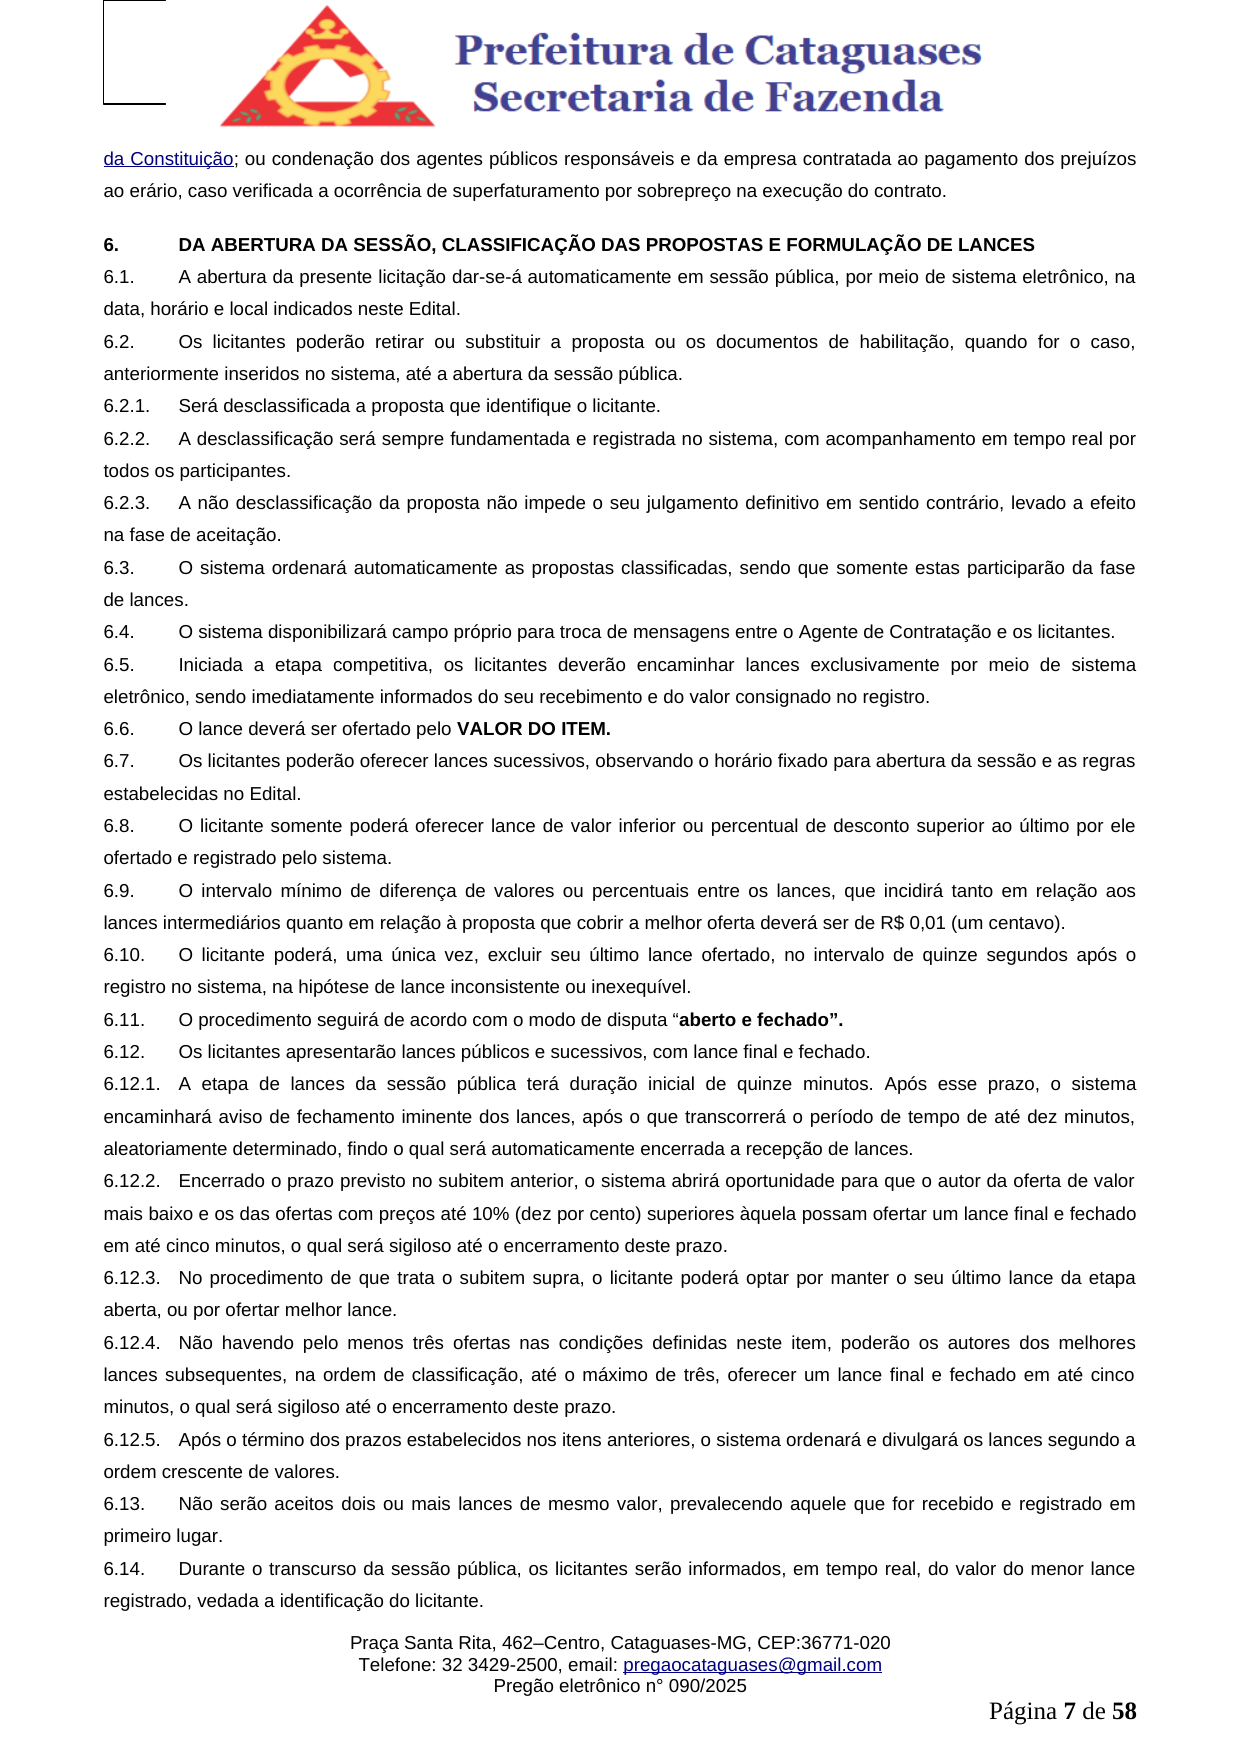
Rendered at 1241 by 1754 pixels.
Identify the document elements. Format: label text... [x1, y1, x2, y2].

list Será desclassificada a proposta que identifique o licitante. [103, 395, 1137, 417]
picture [165, 0, 1075, 148]
list A etapa de lances da sessão pública terá duração inicial de quinze minutos. Após esse prazo, o sistema encaminhará aviso de fechamento iminente dos lances, após o que transcorrerá o período de tempo de até dez minutos, aleatoriamente determinado, findo o qual será automaticamente encerrada a recepção de lances. [103, 1073, 1137, 1159]
list O sistema ordenará automaticamente as propostas classificadas, sendo que somente estas participarão da fase de lances. [103, 557, 1137, 610]
list No procedimento de que trata o subitem supra, o licitante poderá optar por manter o seu último lance da etapa aberta, ou por ofertar melhor lance. [103, 1267, 1137, 1321]
list Durante o transcurso da sessão pública, os licitantes serão informados, em tempo real, do valor do menor lance registrado, vedada a identificação do licitante. [103, 1558, 1137, 1611]
list DA ABERTURA DA SESSÃO, CLASSIFICAÇÃO DAS PROPOSTAS E FORMULAÇÃO DE LANCES [103, 234, 1137, 255]
list O licitante poderá, uma única vez, excluir seu último lance ofertado, no intervalo de quinze segundos após o registro no sistema, na hipótese de lance inconsistente ou inexequível. [103, 944, 1137, 998]
list Os licitantes apresentarão lances públicos e sucessivos, com lance final e fechado. [103, 1041, 1137, 1062]
list O procedimento seguirá de acordo com o modo de disputa “aberto e fechado”. [103, 1009, 1137, 1030]
list Não havendo pelo menos três ofertas nas condições definidas neste item, poderão os autores dos melhores lances subsequentes, na ordem de classificação, até o máximo de três, oferecer um lance final e fechado em até cinco minutos, o qual será sigiloso até o encerramento deste prazo. [103, 1332, 1137, 1418]
list A não desclassificação da proposta não impede o seu julgamento definitivo em sentido contrário, levado a efeito na fase de aceitação. [103, 492, 1137, 546]
list Após o término dos prazos estabelecidos nos itens anteriores, o sistema ordenará e divulgará os lances segundo a ordem crescente de valores. [103, 1428, 1137, 1482]
list O lance deverá ser ofertado pelo VALOR DO ITEM. [103, 718, 1137, 739]
list O sistema disponibilizará campo próprio para troca de mensagens entre o Agente de Contratação e os licitantes. [103, 621, 1137, 643]
list Não serão aceitos dois ou mais lances de mesmo valor, prevalecendo aquele que for recebido e registrado em primeiro lugar. [103, 1493, 1137, 1547]
list A desclassificação será sempre fundamentada e registrada no sistema, com acompanhamento em tempo real por todos os participantes. [103, 427, 1137, 481]
list Iniciada a etapa competitiva, os licitantes deverão encaminhar lances exclusivamente por meio de sistema eletrônico, sendo imediatamente informados do seu recebimento e do valor consignado no registro. [103, 653, 1137, 707]
list Encerrado o prazo previsto no subitem anterior, o sistema abrirá oportunidade para que o autor da oferta de valor mais baixo e os das ofertas com preços até 10% (dez por cento) superiores àquela possam ofertar um lance final e fechado em até cinco minutos, o qual será sigiloso até o encerramento deste prazo. [103, 1170, 1137, 1256]
list Os licitantes poderão oferecer lances sucessivos, observando o horário fixado para abertura da sessão e as regras estabelecidas no Edital. [103, 750, 1137, 804]
list A abertura da presente licitação dar-se-á automaticamente em sessão pública, por meio de sistema eletrônico, na data, horário e local indicados neste Edital. [103, 266, 1137, 320]
list Os licitantes poderão retirar ou substituir a proposta ou os documentos de habilitação, quando for o caso, anteriormente inseridos no sistema, até a abertura da sessão pública. [103, 331, 1137, 384]
list O intervalo mínimo de diferença de valores ou percentuais entre os lances, que incidirá tanto em relação aos lances intermediários quanto em relação à proposta que cobrir a melhor oferta deverá ser de R$ 0,01 (um centavo). [103, 879, 1137, 933]
list O licitante somente poderá oferecer lance de valor inferior ou percentual de desconto superior ao último por ele ofertado e registrado pelo sistema. [103, 815, 1137, 869]
